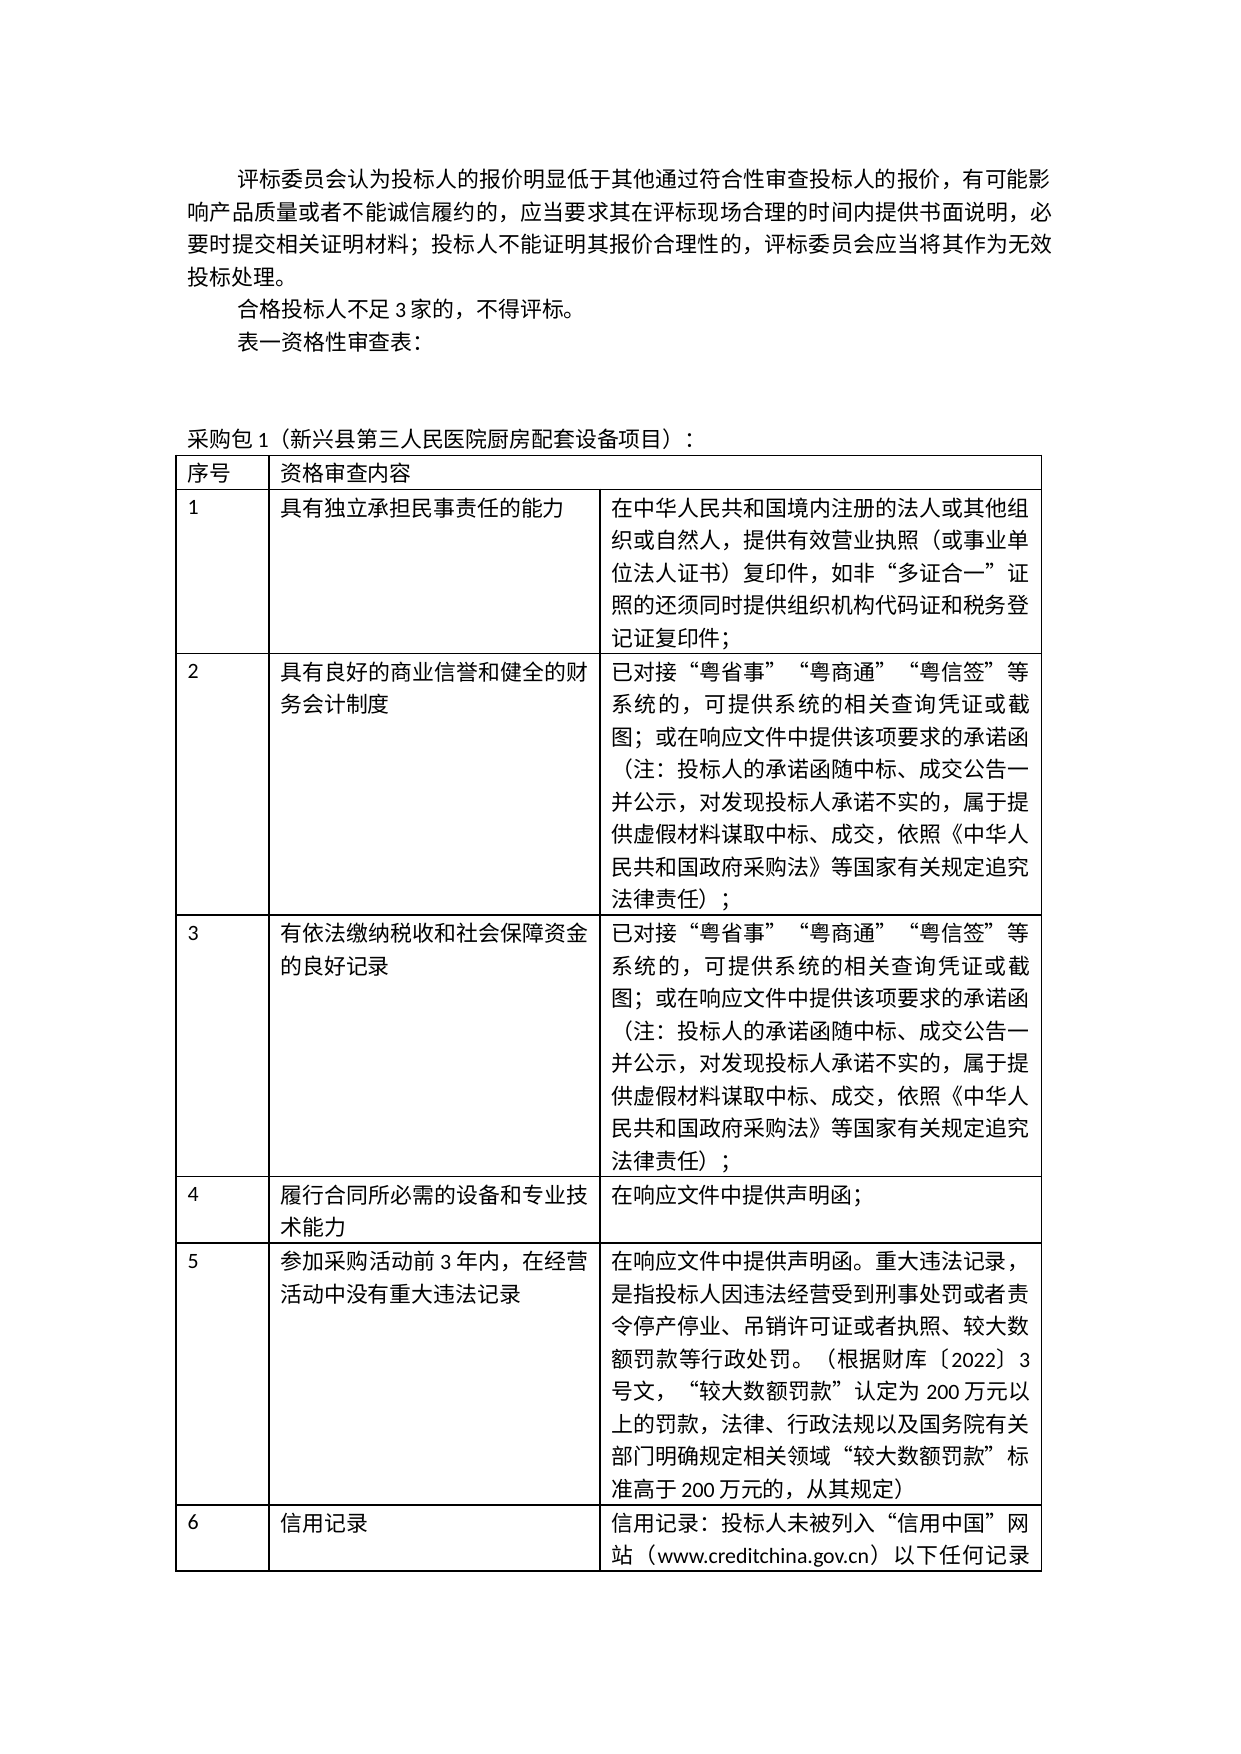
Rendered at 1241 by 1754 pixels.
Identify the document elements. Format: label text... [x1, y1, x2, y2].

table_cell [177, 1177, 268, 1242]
text 表一资格性审查表： [187, 324, 1053, 357]
text 合格投标人不足3家的，不得评标。 [187, 292, 1053, 324]
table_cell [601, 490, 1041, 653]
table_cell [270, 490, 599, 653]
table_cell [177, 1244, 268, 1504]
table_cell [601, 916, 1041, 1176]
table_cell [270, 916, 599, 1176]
text 评标委员会认为投标人的报价明显低于其他通过符合性审查投标人的报价，有可能影响产品质量或者不能诚信履约的，应当要求其在评标现场合理的时间内提供书面说明，必要时提交相关证明材料；投标人不能证明其报价合理性的，评标委员会应当将其作为无效投标处理。 [187, 162, 1053, 292]
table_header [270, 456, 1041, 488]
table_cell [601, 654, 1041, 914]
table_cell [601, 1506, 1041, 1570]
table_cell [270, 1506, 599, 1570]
text 采购包1（新兴县第三人民医院厨房配套设备项目）： [187, 422, 1053, 454]
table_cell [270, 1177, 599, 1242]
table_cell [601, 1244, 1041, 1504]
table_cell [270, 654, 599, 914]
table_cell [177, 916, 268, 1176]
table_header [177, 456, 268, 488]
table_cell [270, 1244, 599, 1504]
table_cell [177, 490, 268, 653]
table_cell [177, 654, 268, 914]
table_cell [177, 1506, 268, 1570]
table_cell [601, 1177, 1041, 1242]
